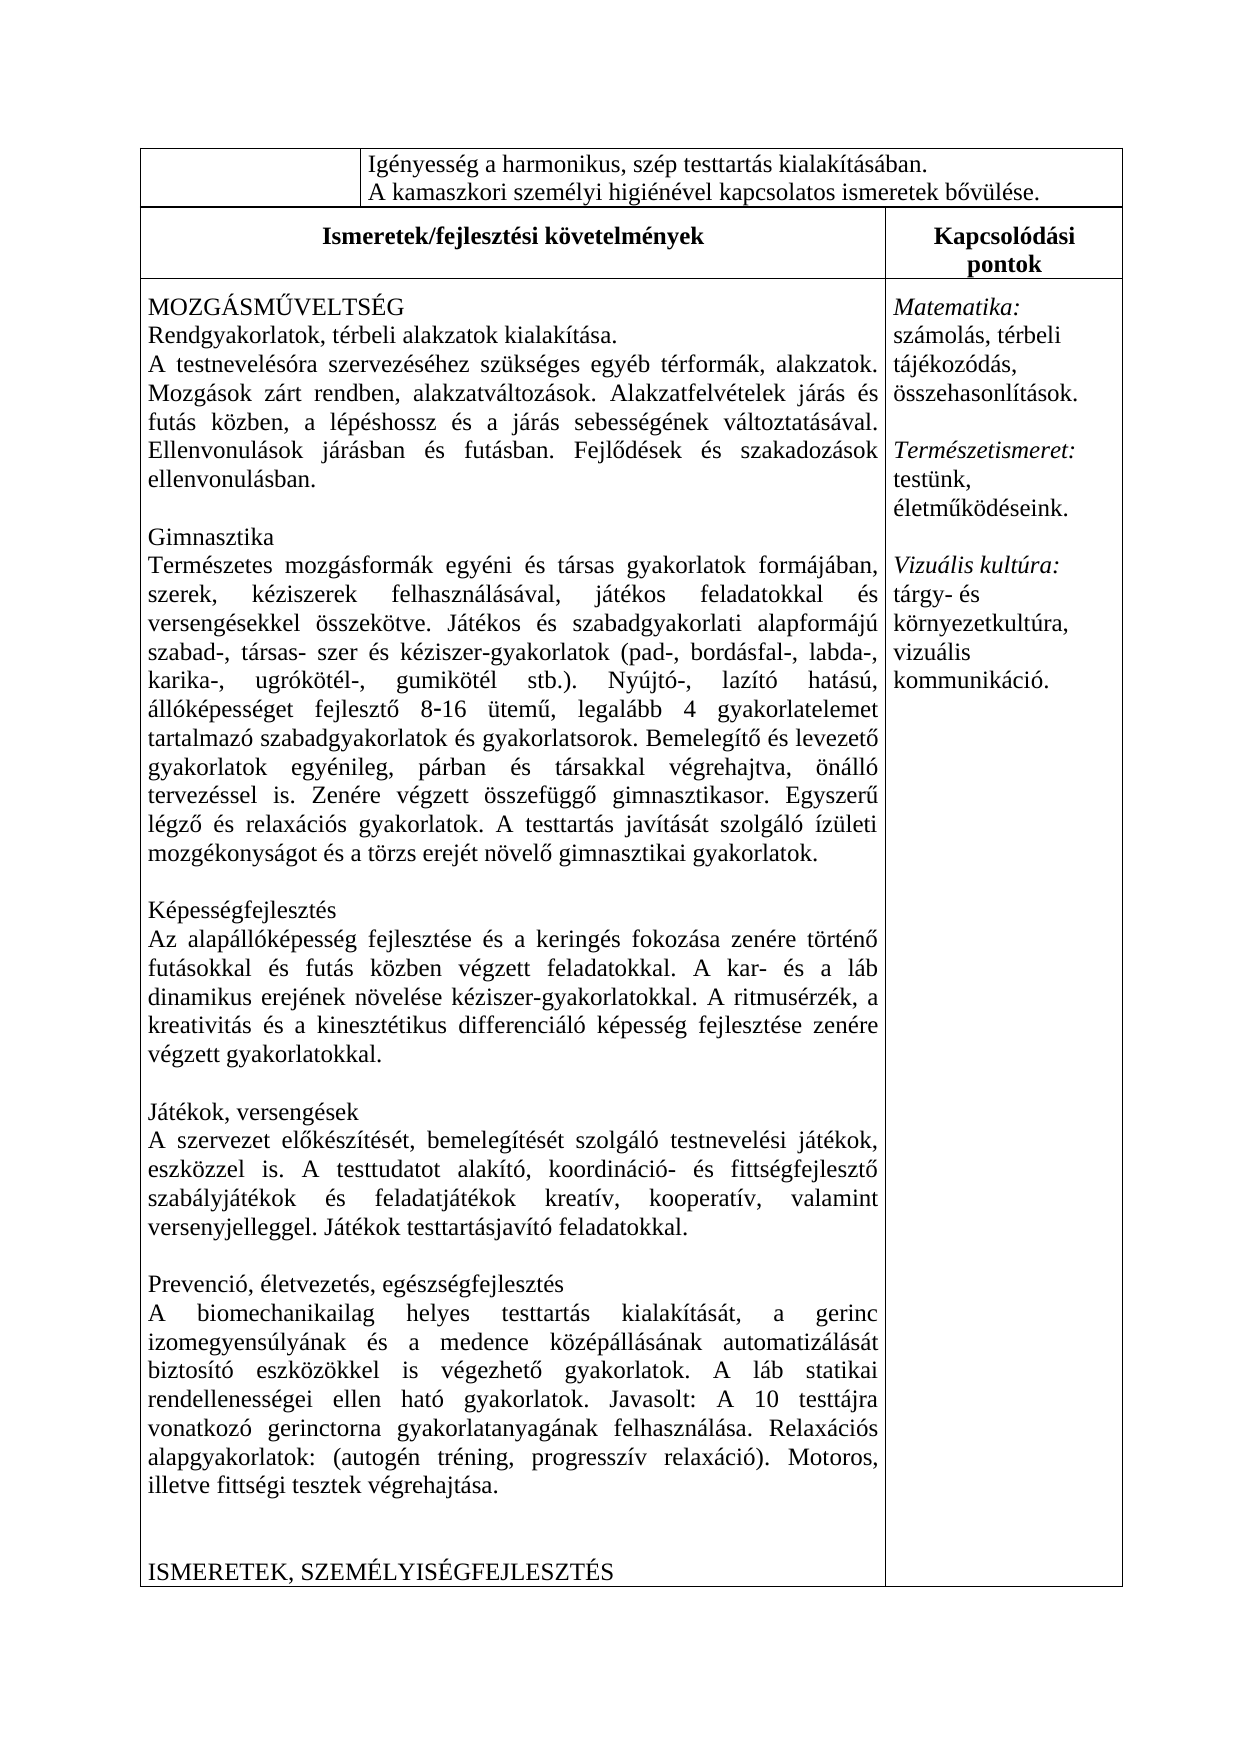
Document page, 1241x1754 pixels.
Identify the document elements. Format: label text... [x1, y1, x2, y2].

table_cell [886, 279, 1122, 1586]
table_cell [361, 149, 1122, 206]
table_header Ismeretek/fejlesztési követelmények [141, 208, 885, 278]
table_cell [141, 279, 885, 1586]
table_header Kapcsolódási pontok [886, 208, 1122, 278]
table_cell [141, 149, 360, 206]
